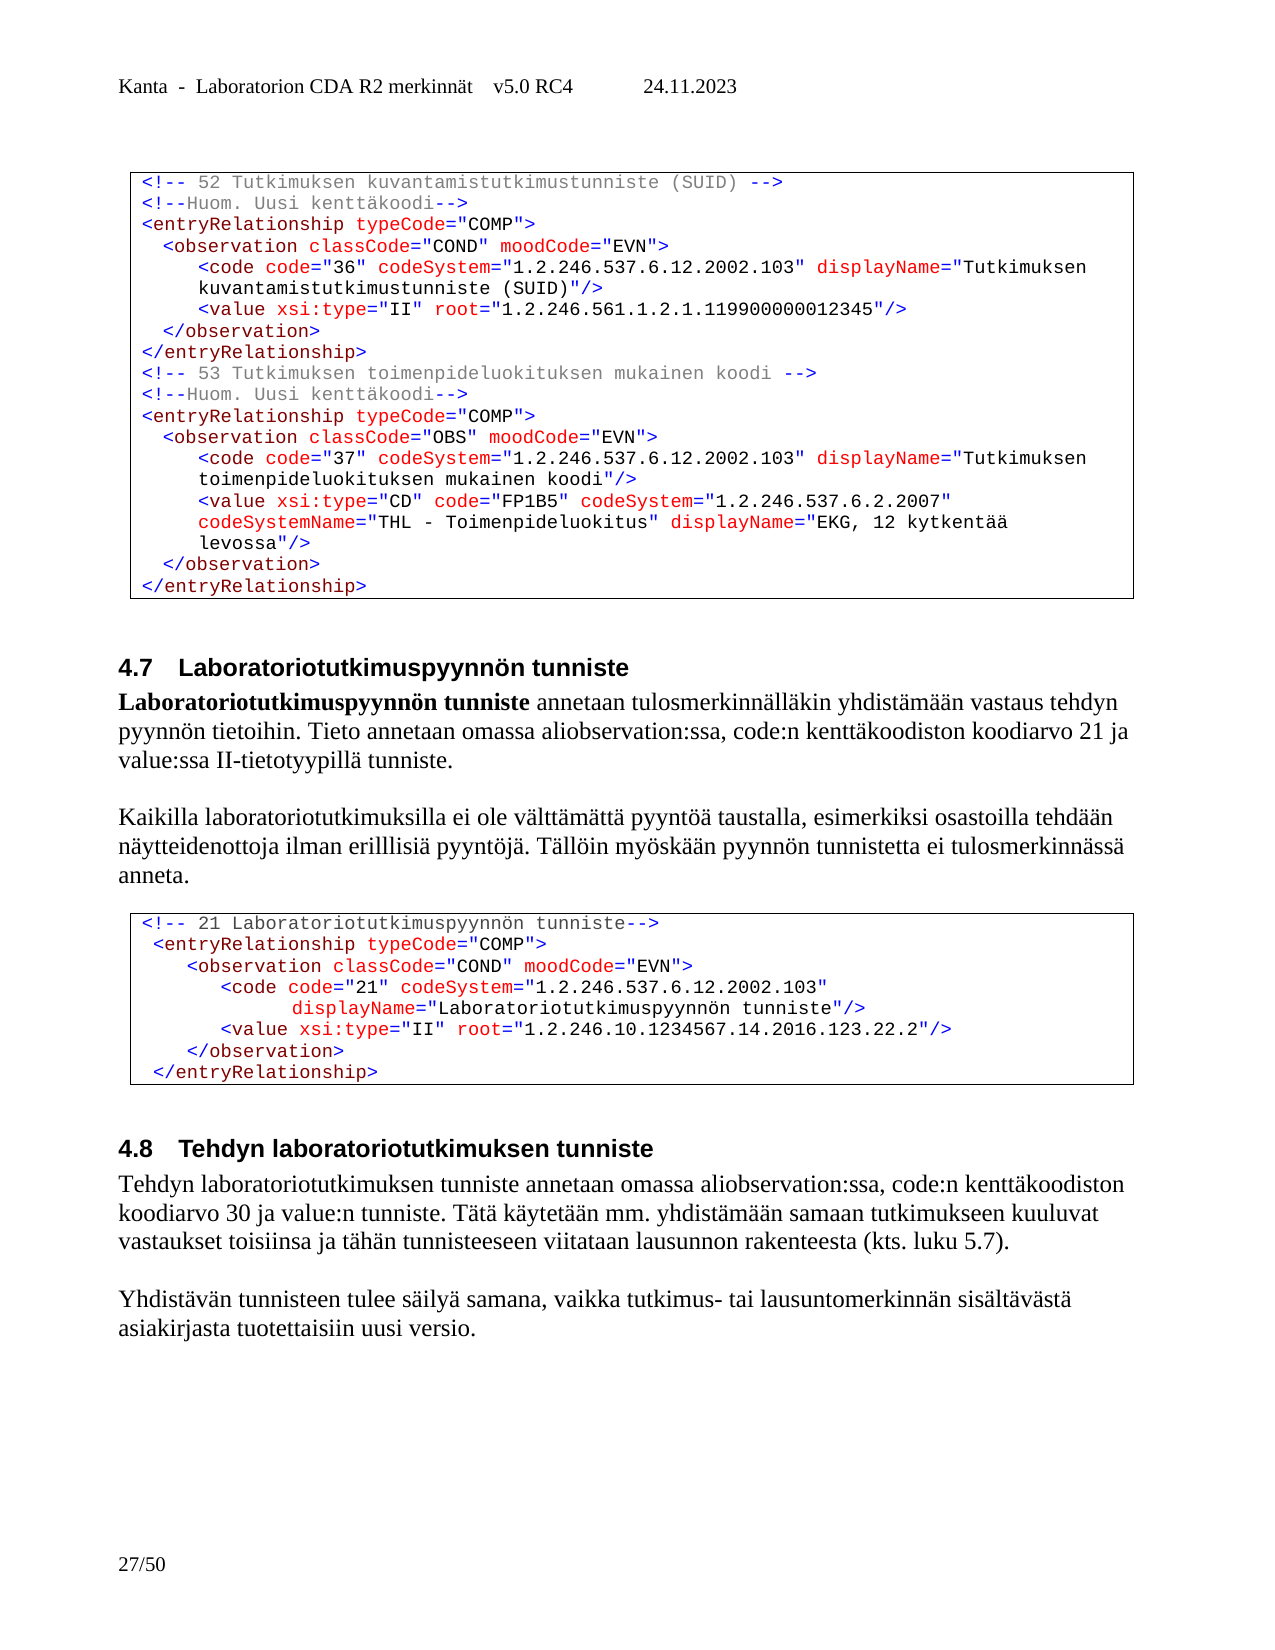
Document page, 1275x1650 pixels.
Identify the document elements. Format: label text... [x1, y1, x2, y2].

table_header <!-- 21 Laboratoriotutkimuspyynnön tunniste--> <entryRelationship typeCode="COMP"> <observation classCode="COND" moodCode="EVN"> <code code="21" codeSystem="1.2.246.537.6.12.2002.103" displayName="Laboratoriotutkimuspyynnön tunniste"/> <value xsi:type="II" root="1.2.246.10.1234567.14.2016.123.22.2"/> </observation> </entryRelationship> [131, 914, 1133, 1084]
text Tehdyn laboratoriotutkimuksen tunniste annetaan omassa aliobservation:ssa, code:n kenttäkoodiston koodiarvo 30 ja value:n tunniste. Tätä käytetään mm. yhdistämään samaan tutkimukseen kuuluvat vastaukset toisiinsa ja tähän tunnisteeseen viitataan lausunnon rakenteesta (kts. luku 5.7). [118, 1169, 1157, 1255]
text Laboratoriotutkimuspyynnön tunniste annetaan tulosmerkinnälläkin yhdistämään vastaus tehdyn pyynnön tietoihin. Tieto annetaan omassa aliobservation:ssa, code:n kenttäkoodiston koodiarvo 21 ja value:ssa II-tietotyypillä tunniste. [118, 687, 1157, 774]
text Kaikilla laboratoriotutkimuksilla ei ole välttämättä pyyntöä taustalla, esimerkiksi osastoilla tehdään näytteidenottoja ilman erilllisiä pyyntöjä. Tällöin myöskään pyynnön tunnistetta ei tulosmerkinnässä anneta. [118, 802, 1157, 889]
table_header <!-- 52 Tutkimuksen kuvantamistutkimustunniste (SUID) --> <!--Huom. Uusi kenttäkoodi--> <entryRelationship typeCode="COMP"> <observation classCode="COND" moodCode="EVN"> <code code="36" codeSystem="1.2.246.537.6.12.2002.103" displayName="Tutkimuksen kuvantamistutkimustunniste (SUID)"/> <value xsi:type="II" root="1.2.246.561.1.2.1.119900000012345"/> </observation> </entryRelationship> <!-- 53 Tutkimuksen toimenpideluokituksen mukainen koodi --> <!--Huom. Uusi kenttäkoodi--> <entryRelationship typeCode="COMP"> <observation classCode="OBS" moodCode="EVN"> <code code="37" codeSystem="1.2.246.537.6.12.2002.103" displayName="Tutkimuksen toimenpideluokituksen mukainen koodi"/> <value xsi:type="CD" code="FP1B5" codeSystem="1.2.246.537.6.2.2007" codeSystemName="THL - Toimenpideluokitus" displayName="EKG, 12 kytkentää levossa"/> </observation> </entryRelationship> [310, 173, 1133, 598]
text Yhdistävän tunnisteen tulee säilyä samana, vaikka tutkimus- tai lausuntomerkinnän sisältävästä asiakirjasta tuotettaisiin uusi versio. [118, 1284, 1157, 1341]
subtitle Tehdyn laboratoriotutkimuksen tunniste [118, 1134, 1157, 1163]
subtitle Laboratoriotutkimuspyynnön tunniste [118, 652, 1157, 681]
